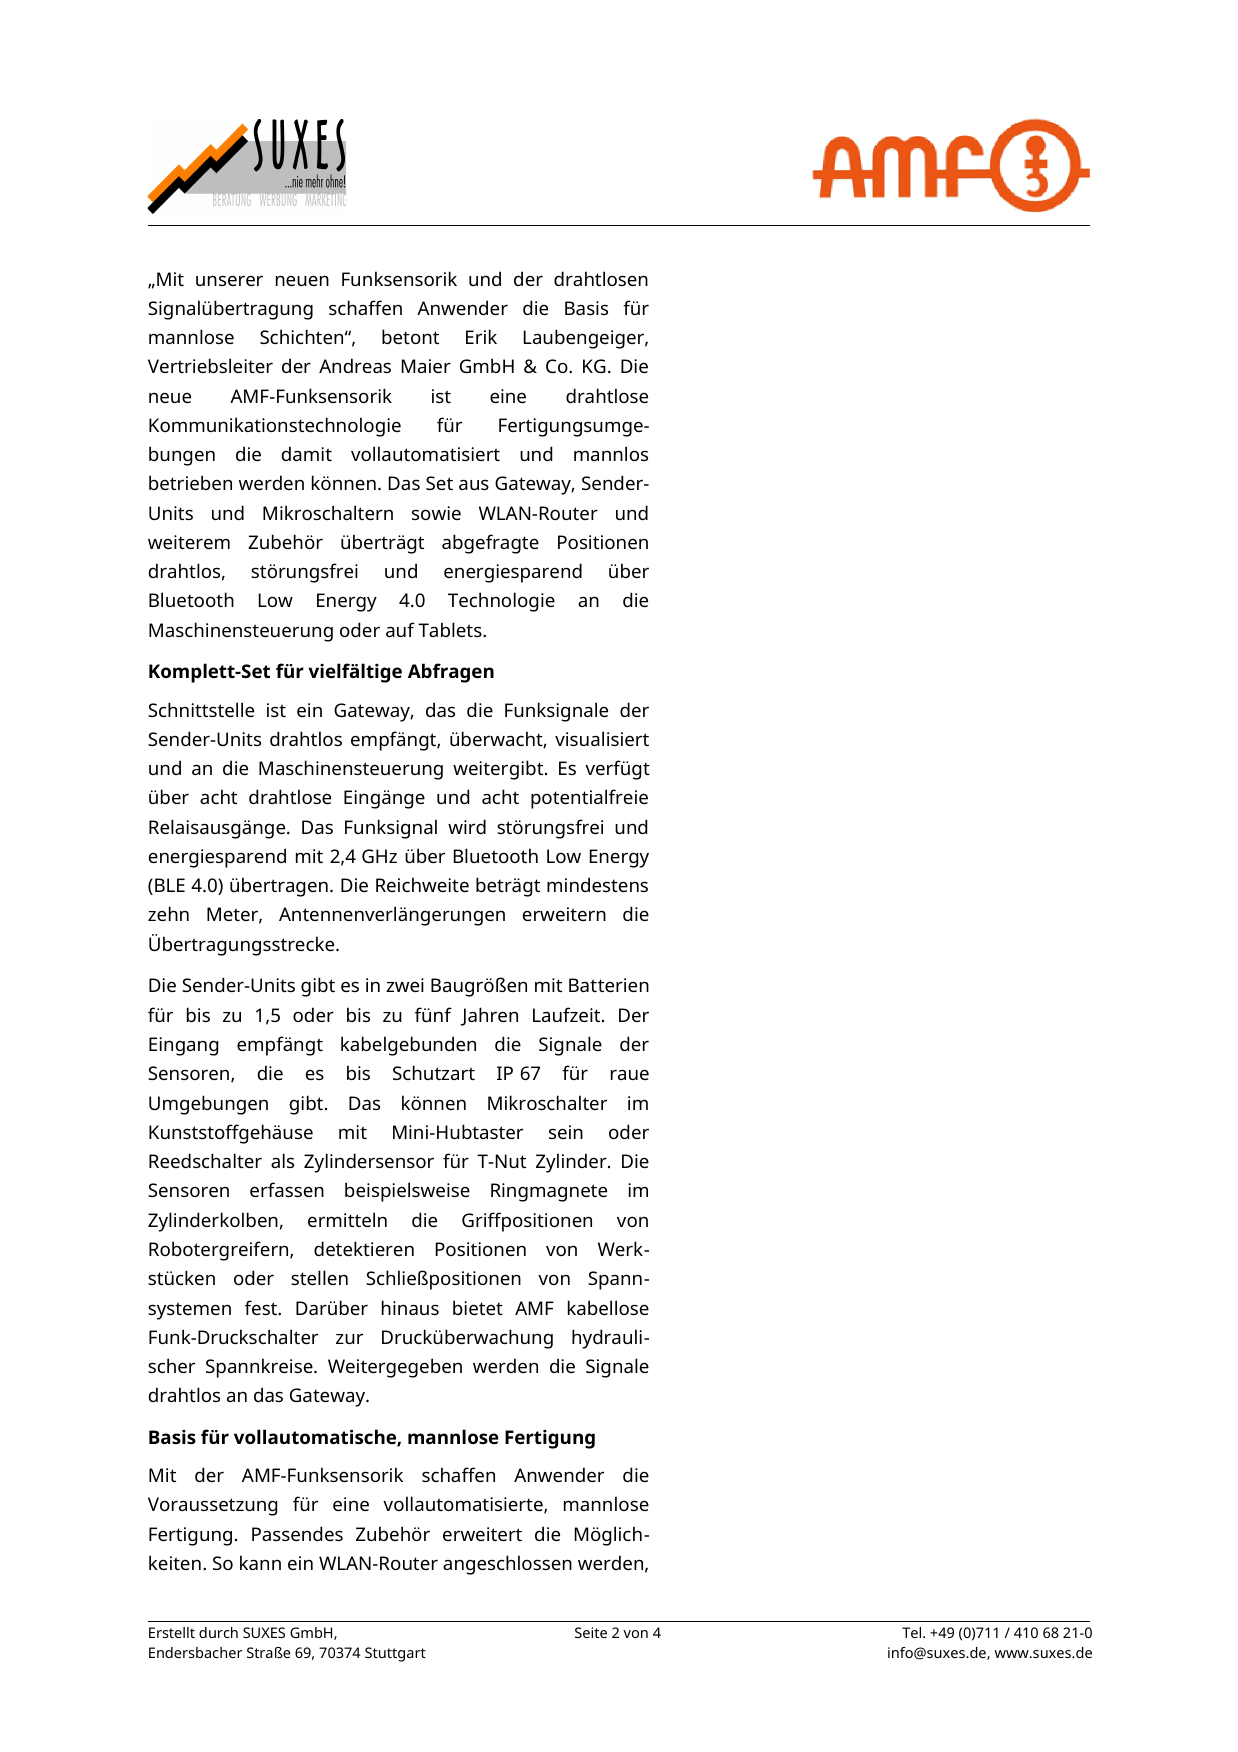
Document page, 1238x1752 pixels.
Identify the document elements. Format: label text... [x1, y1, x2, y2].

text Basis für vollautomatische, mannlose Fertigung [148, 1424, 664, 1450]
text „Mit unserer neuen Funksensorik und der drahtlosen Signalübertragung schaffen Anwender die Basis für mannlose Schichten“, betont Erik Laubengeiger, Vertriebsleiter der Andreas Maier GmbH & Co. KG. Die neue AMF-Funksensorik ist eine drahtlose Kommunikationstechnologie für Fertigungsumge-bungen die damit vollautomatisiert und mannlos betrieben werden können. Das Set aus Gateway, Sender-Units und Mikroschaltern sowie WLAN-Router und weiterem Zubehör überträgt abgefragte Positionen drahtlos, störungsfrei und energiesparend über Bluetooth Low Energy 4.0 Technologie an die Maschinensteuerung oder auf Tablets. [148, 266, 650, 643]
picture [811, 118, 1093, 214]
text Schnittstelle ist ein Gateway, das die Funksignale der Sender-Units drahtlos empfängt, überwacht, visualisiert und an die Maschinensteuerung weitergibt. Es verfügt über acht drahtlose Eingänge und acht potentialfreie Relaisausgänge. Das Funksignal wird störungsfrei und energiesparend mit 2,4 GHz über Bluetooth Low Energy (BLE 4.0) übertragen. Die Reichweite beträgt mindestens zehn Meter, Antennenverlängerungen erweitern die Übertragungsstrecke. [148, 697, 650, 957]
picture [147, 119, 347, 214]
text Komplett-Set für vielfältige Abfragen [148, 659, 650, 684]
text Die Sender-Units gibt es in zwei Baugrößen mit Batterien für bis zu 1,5 oder bis zu fünf Jahren Laufzeit. Der Eingang empfängt kabelgebunden die Signale der Sensoren, die es bis Schutzart IP 67 für raue Umgebungen gibt. Das können Mikroschalter im Kunststoffgehäuse mit Mini-Hubtaster sein oder Reedschalter als Zylindersensor für T-Nut Zylinder. Die Sensoren erfassen beispielsweise Ringmagnete im Zylinderkolben, ermitteln die Griffpositionen von Robotergreifern, detektieren Positionen von Werkstücken oder stellen Schließpositionen von Spannsystemen fest. Darüber hinaus bietet AMF kabellose Funk-Druckschalter zur Drucküberwachung hydraulischer Spannkreise. Weitergegeben werden die Signale drahtlos an das Gateway. [148, 973, 650, 1408]
